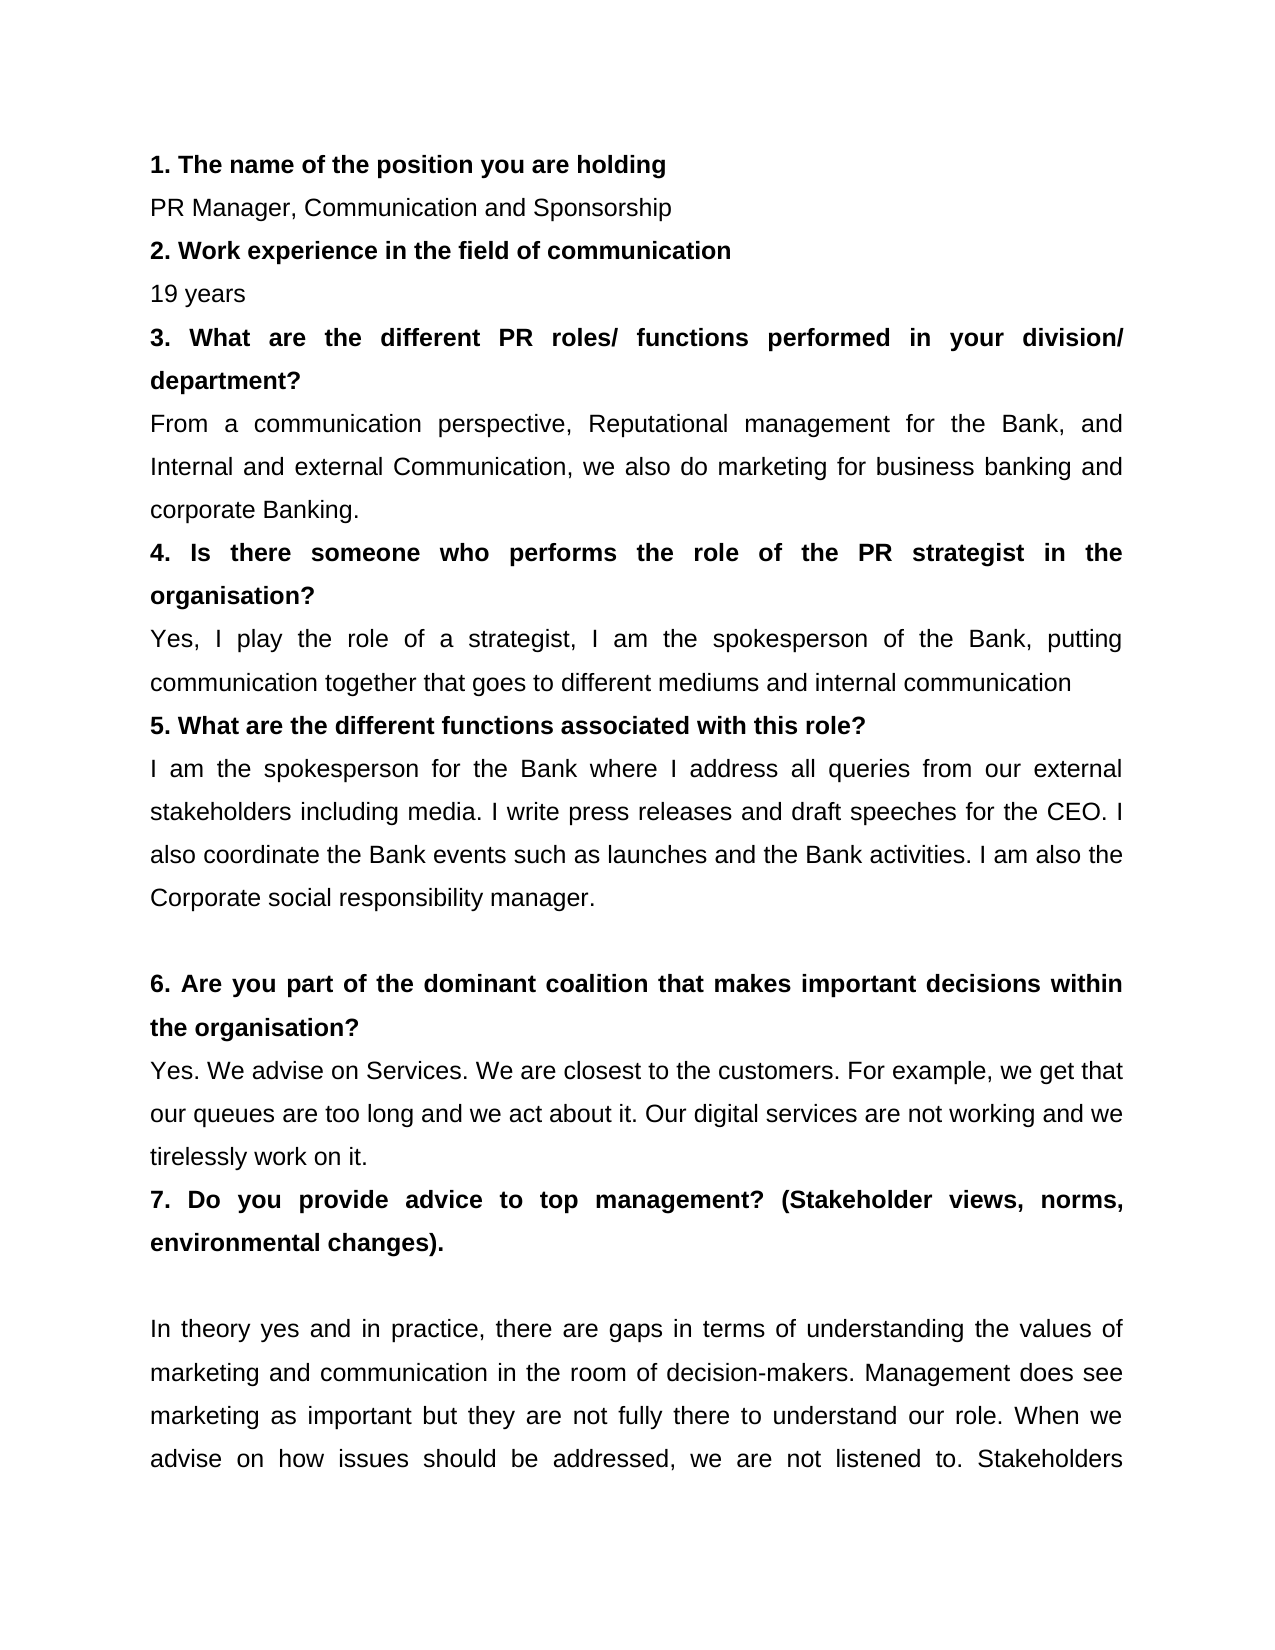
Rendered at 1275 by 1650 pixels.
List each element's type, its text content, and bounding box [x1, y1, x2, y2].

text 4. Is there someone who performs the role of the PR strategist in the organisation? [150, 538, 1125, 610]
text 7. Do you provide advice to top management? (Stakeholder views, norms, environmental changes). [150, 1185, 1125, 1257]
text From a communication perspective, Reputational management for the Bank, and Internal and external Communication, we also do marketing for business banking and corporate Banking. [150, 409, 1125, 524]
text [150, 1314, 1125, 1472]
text PR Manager, Communication and Sponsorship [150, 193, 1125, 222]
text 3. What are the different PR roles/ functions performed in your division/ department? [150, 322, 1125, 394]
text 6. Are you part of the dominant coalition that makes important decisions within the organisation? [150, 969, 1125, 1041]
text 1. The name of the position you are holding [150, 150, 1125, 179]
text 2. Work experience in the field of communication [150, 236, 1125, 265]
text 19 years [150, 279, 1125, 308]
text I am the spokesperson for the Bank where I address all queries from our external stakeholders including media. I write press releases and draft speeches for the CEO. I also coordinate the Bank events such as launches and the Bank activities. I am also the Corporate social responsibility manager. [150, 754, 1125, 912]
text 5. What are the different functions associated with this role? [150, 711, 1125, 739]
text Yes. We advise on Services. We are closest to the customers. For example, we get that our queues are too long and we act about it. Our digital services are not working and we tirelessly work on it. [150, 1056, 1125, 1171]
text Yes, I play the role of a strategist, I am the spokesperson of the Bank, putting communication together that goes to different mediums and internal communication [150, 624, 1125, 696]
